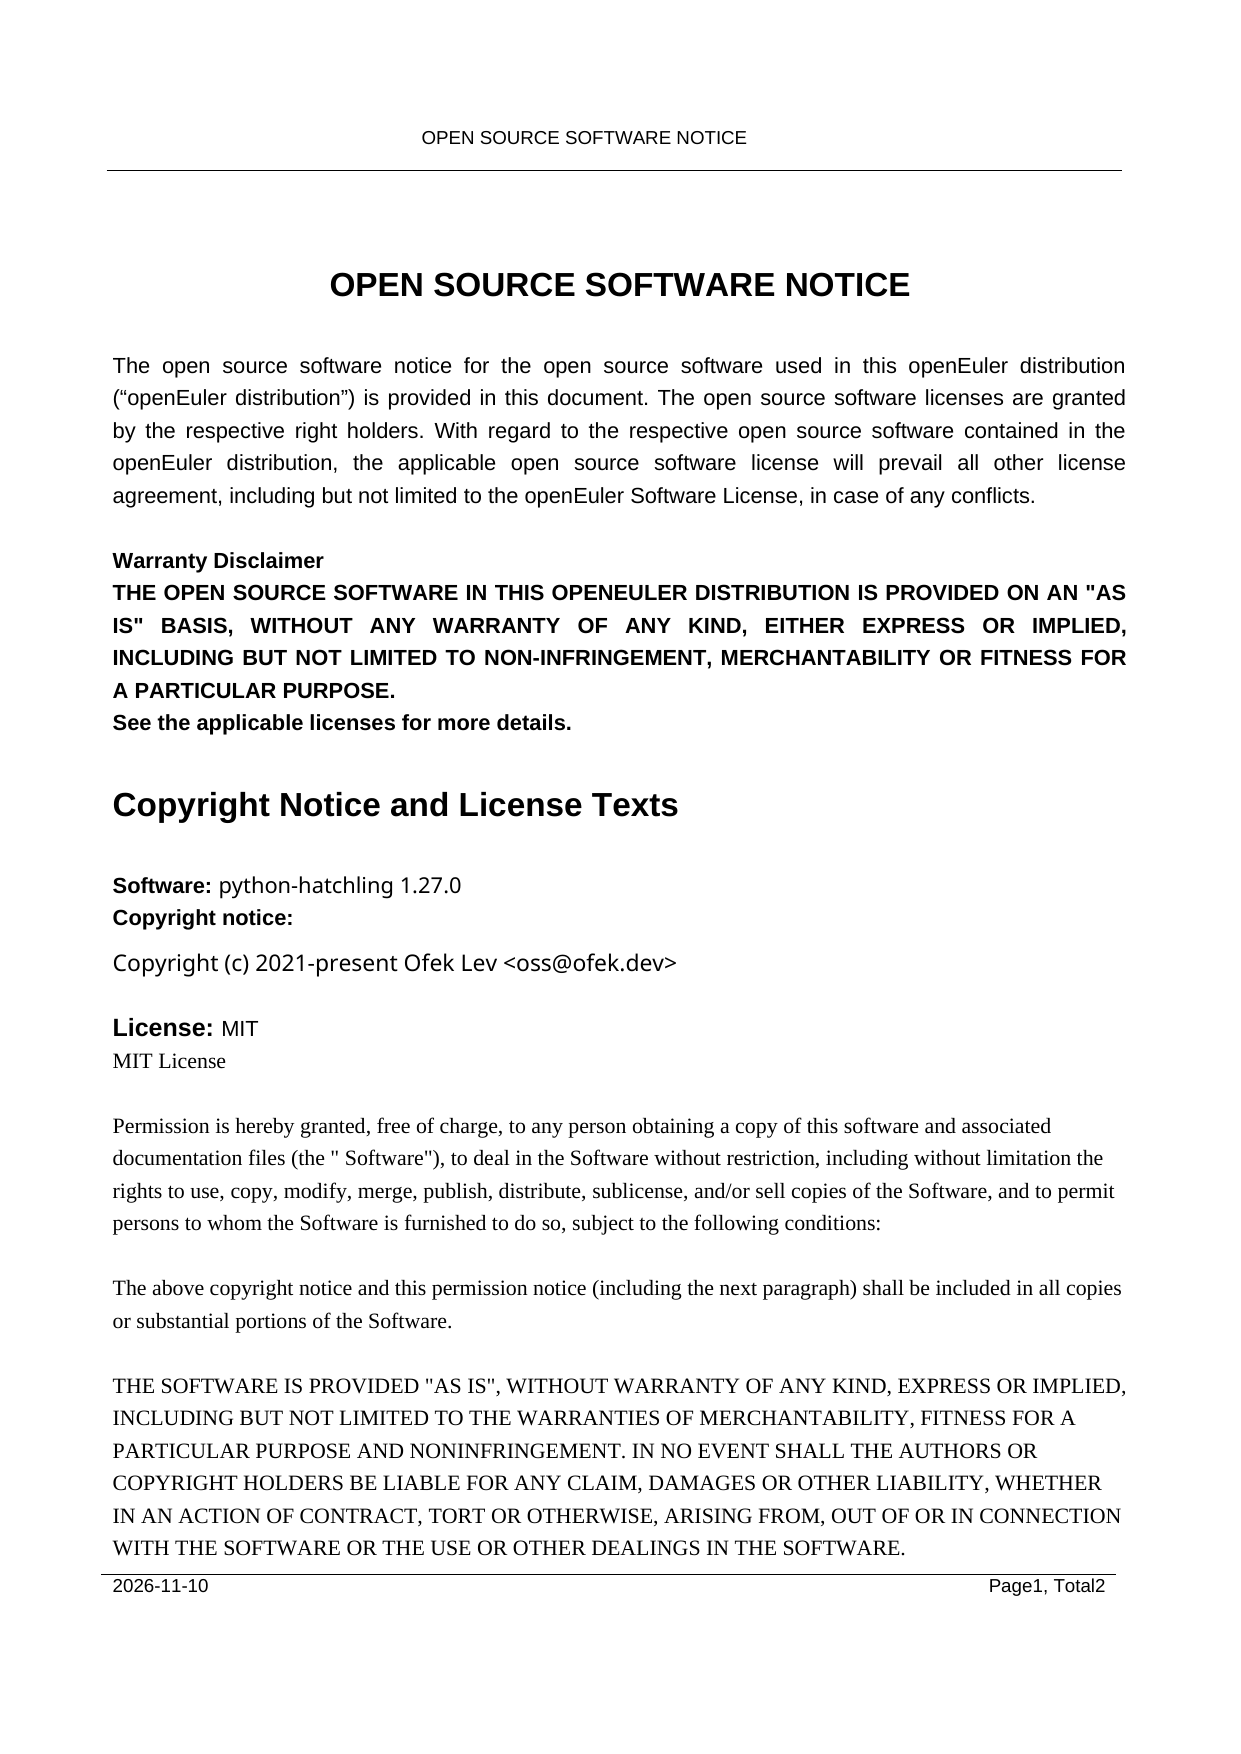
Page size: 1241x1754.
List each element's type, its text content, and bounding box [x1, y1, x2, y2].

title Software: python-hatchling 1.27.0 [112, 869, 1128, 901]
text THE OPEN SOURCE SOFTWARE IN THIS OPENEULER DISTRIBUTION IS PROVIDED ON AN "AS IS" BASIS, WITHOUT ANY WARRANTY OF ANY KIND, EITHER EXPRESS OR IMPLIED, INCLUDING BUT NOT LIMITED TO NON-INFRINGEMENT, MERCHANTABILITY OR FITNESS FOR A PARTICULAR PURPOSE. See the applicable licenses for more details. [112, 576, 1128, 739]
text Copyright (c) 2021-present Ofek Lev <oss@ofek.dev> [112, 947, 1128, 1012]
text Copyright notice: [112, 901, 1128, 934]
text Warranty Disclaimer [112, 544, 1128, 576]
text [112, 1044, 1128, 1564]
text The open source software notice for the open source software used in this openEuler distribution (“openEuler distribution”) is provided in this document. The open source software licenses are granted by the respective right holders. With regard to the respective open source software contained in the openEuler distribution, the applicable open source software license will prevail all other license agreement, including but not limited to the openEuler Software License, in case of any conflicts. [112, 349, 1128, 511]
text OPEN SOURCE SOFTWARE NOTICE [112, 251, 1128, 316]
text License: MIT [112, 1012, 1128, 1044]
text Copyright Notice and License Texts [112, 771, 1128, 836]
